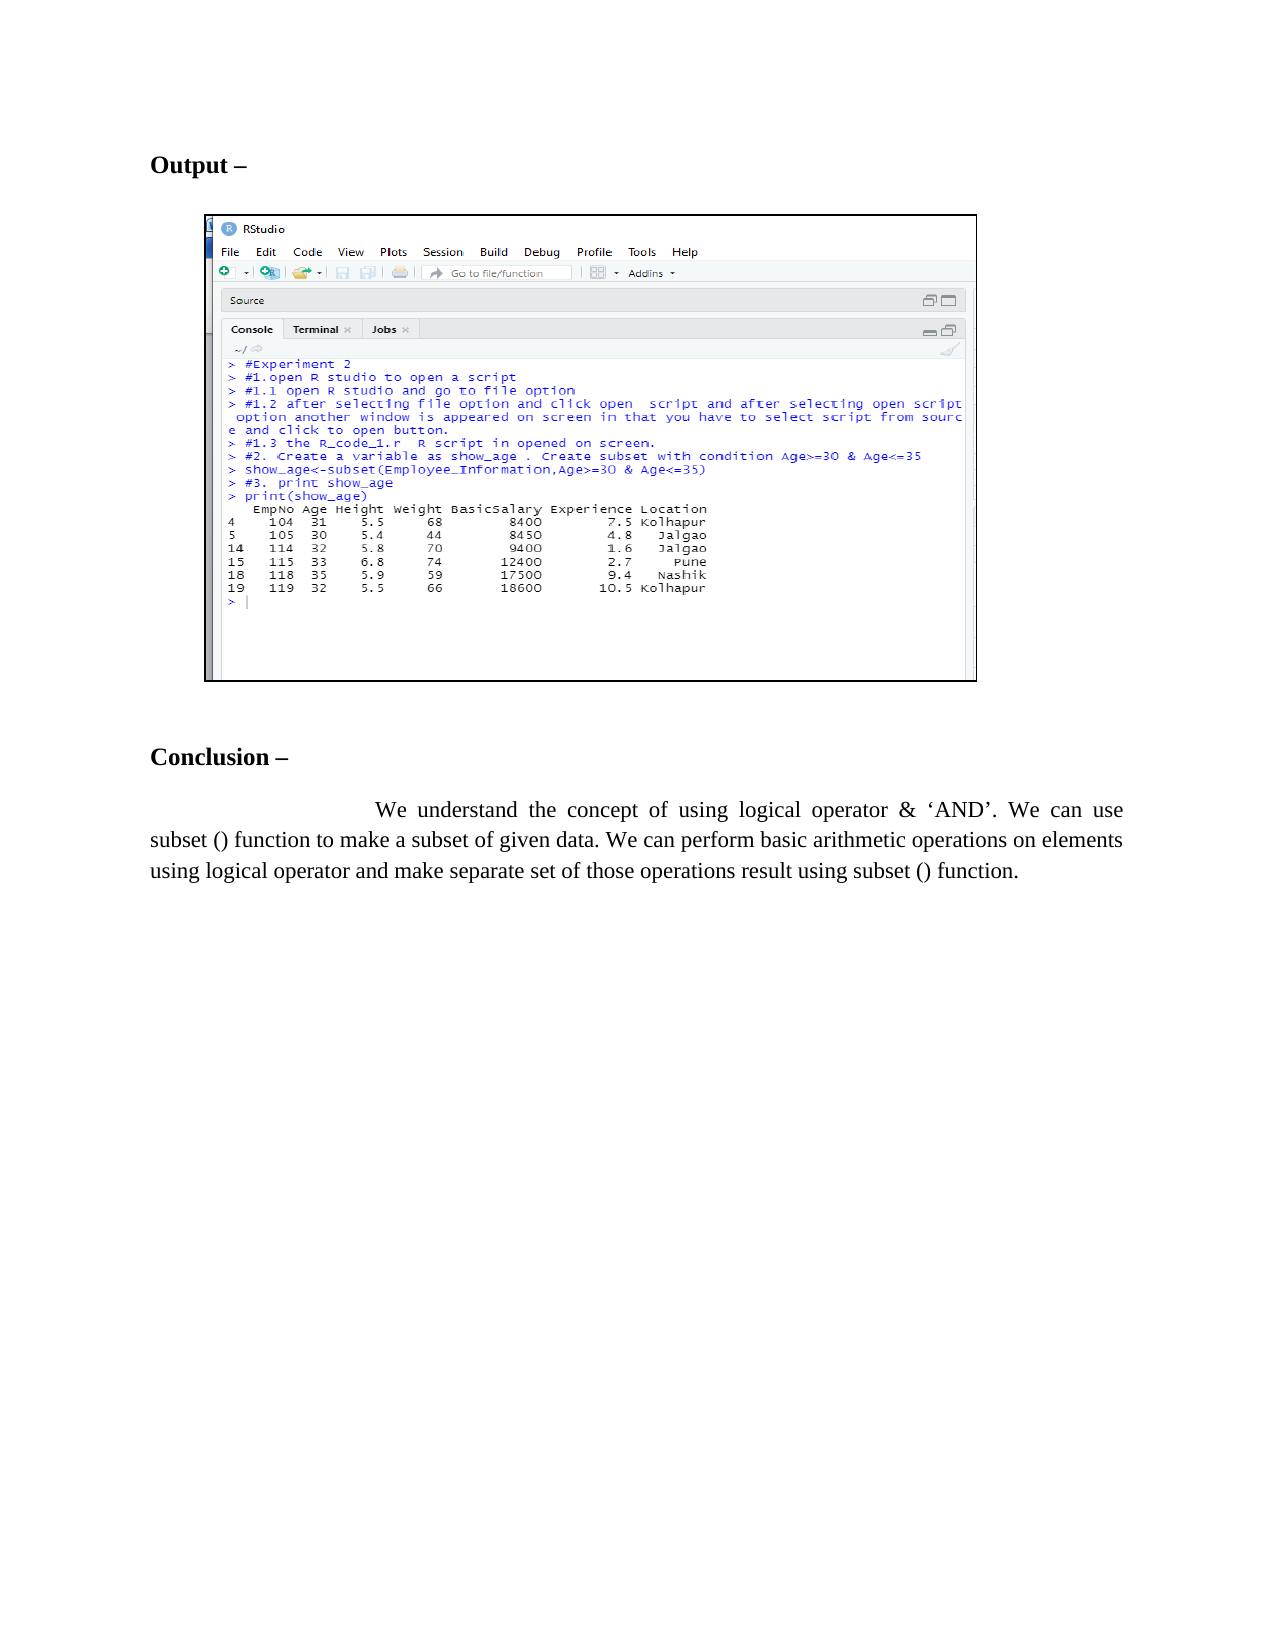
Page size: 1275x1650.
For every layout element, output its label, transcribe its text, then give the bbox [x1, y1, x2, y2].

text We understand the concept of using logical operator & ‘AND’. We can use subset () function to make a subset of given data. We can perform basic arithmetic operations on elements using logical operator and make separate set of those operations result using subset () function. [150, 796, 1125, 883]
picture [206, 216, 976, 680]
text Output – [150, 150, 1125, 179]
text Conclusion – [150, 742, 1125, 771]
